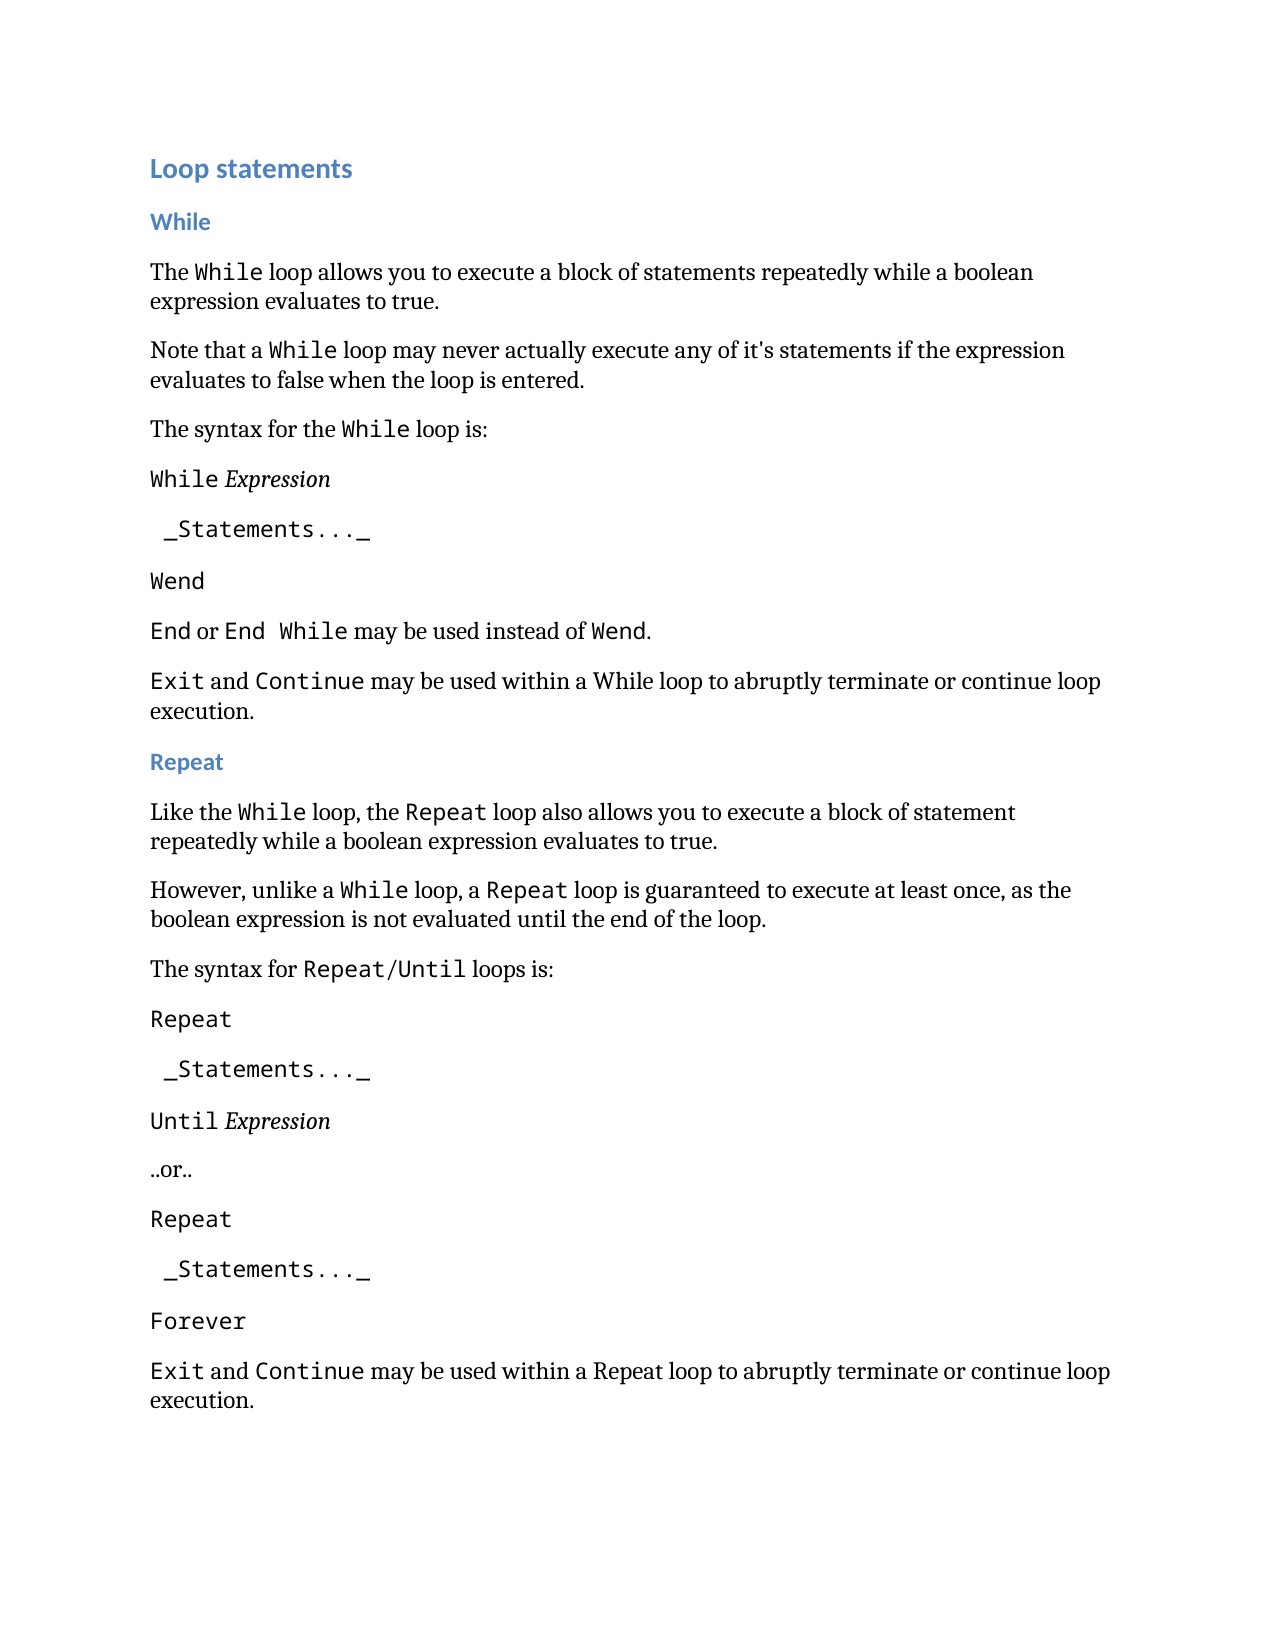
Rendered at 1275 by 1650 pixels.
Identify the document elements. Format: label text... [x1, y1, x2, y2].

text Forever [150, 1304, 1125, 1336]
text The While loop allows you to execute a block of statements repeatedly while a boolean expression evaluates to true. [150, 256, 1125, 316]
text Repeat [150, 1003, 1125, 1034]
text The syntax for the While loop is: [150, 413, 1125, 444]
text Exit and Continue may be used within a While loop to abruptly terminate or continue loop execution. [150, 665, 1125, 725]
text Exit and Continue may be used within a Repeat loop to abruptly terminate or continue loop execution. [150, 1354, 1125, 1414]
text _Statements..._ [150, 1053, 1125, 1084]
text End or End While may be used instead of Wend. [150, 615, 1125, 647]
text ..or.. [150, 1155, 1125, 1184]
subtitle Repeat [150, 746, 1125, 777]
text Note that a While loop may never actually execute any of it's statements if the expression evaluates to false when the loop is entered. [150, 334, 1125, 394]
text While Expression [150, 463, 1125, 494]
subtitle Loop statements [150, 150, 1125, 186]
text The syntax for Repeat/Until loops is: [150, 953, 1125, 984]
text Like the While loop, the Repeat loop also allows you to execute a block of statement repeatedly while a boolean expression evaluates to true. [150, 795, 1125, 855]
text Repeat [150, 1202, 1125, 1234]
subtitle While [150, 206, 1125, 237]
text _Statements..._ [150, 1252, 1125, 1284]
text Wend [150, 565, 1125, 597]
text However, unlike a While loop, a Repeat loop is guaranteed to execute at least once, as the boolean expression is not evaluated until the end of the loop. [150, 874, 1125, 934]
text Until Expression [150, 1105, 1125, 1136]
text _Statements..._ [150, 513, 1125, 544]
